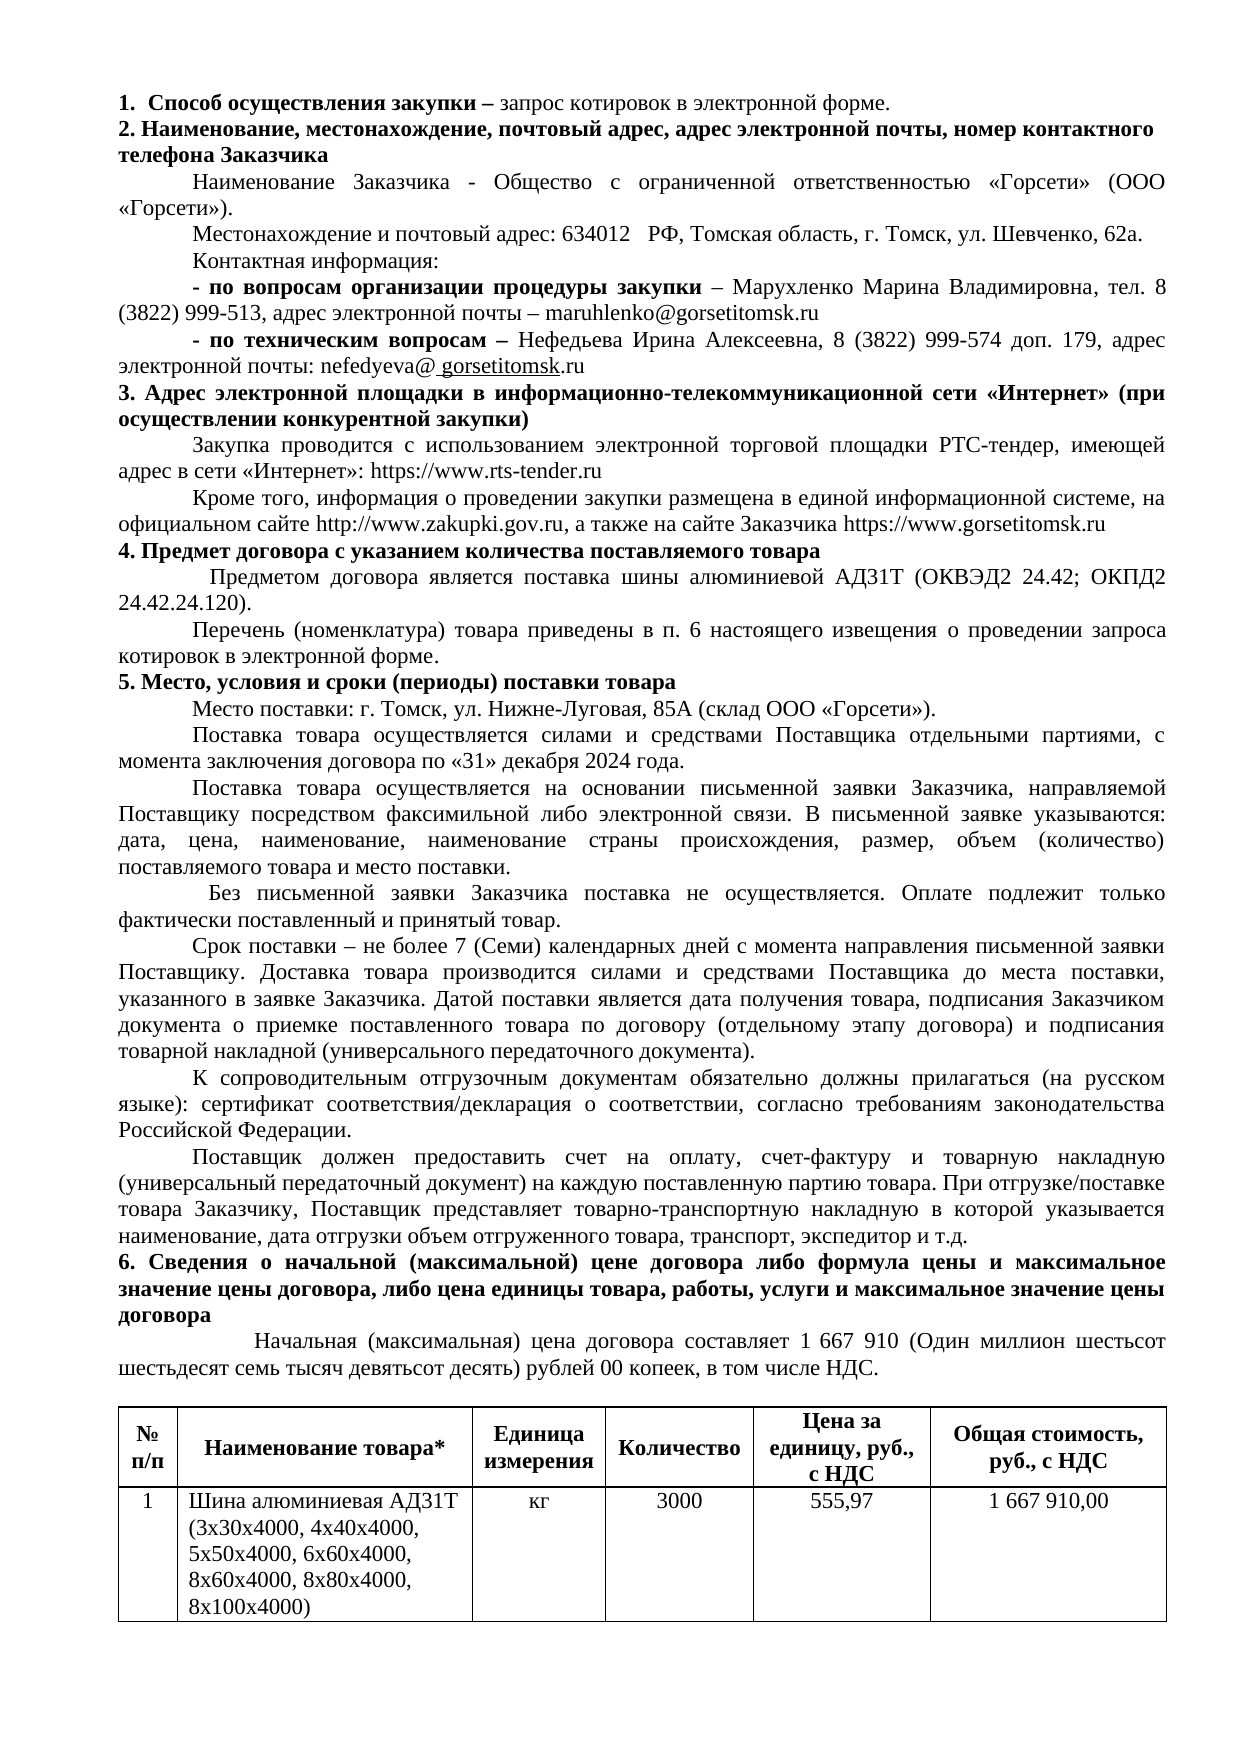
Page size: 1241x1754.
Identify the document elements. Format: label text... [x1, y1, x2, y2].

table_cell 1 667 910,00 [931, 1488, 1166, 1621]
list Местонахождение и почтовый адрес: 634012 РФ, Томская область, г. Томск, ул. Шевченко, 62а. [118, 220, 1167, 247]
table_cell кг [473, 1488, 605, 1621]
list 3. Адрес электронной площадки в информационно-телекоммуникационной сети «Интернет» (при осуществлении конкурентной закупки) [118, 378, 1167, 431]
text Без письменной заявки Заказчика поставка не осуществляется. Оплате подлежит только фактически поставленный и принятый товар. [118, 879, 1167, 932]
text - по техническим вопросам – Нефедьева Ирина Алексеевна, 8 (3822) 999-574 доп. 179, адрес электронной почты: nefedyeva@ gorsetitomsk.ru [118, 326, 1167, 378]
text 2. Наименование, местонахождение, почтовый адрес, адрес электронной почты, номер контактного телефона Заказчика [118, 115, 1167, 168]
text 5. Место, условия и сроки (периоды) поставки товара [118, 668, 1167, 695]
table_header Наименование товара* [178, 1408, 472, 1486]
table_header Общая стоимость, руб., с НДС [931, 1408, 1166, 1486]
table_header Количество [606, 1408, 753, 1486]
list Закупка проводится с использованием электронной торговой площадки РТС-тендер, имеющей адрес в сети «Интернет»: https://www.rts-tender.ru [118, 431, 1167, 484]
text Кроме того, информация о проведении закупки размещена в единой информационной системе, на официальном сайте http://www.zakupki.gov.ru, а также на сайте Заказчика https://www.gorsetitomsk.ru [118, 484, 1167, 537]
table_header Цена за единицу, руб., с НДС [754, 1408, 930, 1486]
text К сопроводительным отгрузочным документам обязательно должны прилагаться (на русском языке): сертификат соответствия/декларация о соответствии, согласно требованиям законодательства Российской Федерации. [118, 1064, 1167, 1143]
table_header № п/п [119, 1408, 177, 1486]
list 4. Предмет договора с указанием количества поставляемого товара [118, 537, 1167, 563]
text Поставка товара осуществляется силами и средствами Поставщика отдельными партиями, с момента заключения договора по «31» декабря 2024 года. [118, 721, 1167, 774]
text 6. Сведения о начальной (максимальной) цене договора либо формула цены и максимальное значение цены договора, либо цена единицы товара, работы, услуги и максимальное значение цены договора [118, 1248, 1167, 1327]
text - по вопросам организации процедуры закупки – Марухленко Марина Владимировна, тел. 8 (3822) 999-513, адрес электронной почты – maruhlenko@gorsetitomsk.ru [118, 273, 1167, 326]
list Способ осуществления закупки – запрос котировок в электронной форме. [118, 89, 1167, 115]
table_header Единица измерения [473, 1408, 605, 1486]
text Место поставки: г. Томск, ул. Нижне-Луговая, 85А (склад ООО «Горсети»). [118, 695, 1167, 721]
text Поставка товара осуществляется на основании письменной заявки Заказчика, направляемой Поставщику посредством факсимильной либо электронной связи. В письменной заявке указываются: дата, цена, наименование, наименование страны происхождения, размер, объем (количество) поставляемого товара и место поставки. [118, 774, 1167, 879]
table_cell 555,97 [754, 1488, 930, 1621]
text Поставщик должен предоставить счет на оплату, счет-фактуру и товарную накладную (универсальный передаточный документ) на каждую поставленную партию товара. При отгрузке/поставке товара Заказчику, Поставщик представляет товарно-транспортную накладную в которой указывается наименование, дата отгрузки объем отгруженного товара, транспорт, экспедитор и т.д. [118, 1143, 1167, 1248]
table_cell 3000 [606, 1488, 753, 1621]
text Наименование Заказчика - Общество с ограниченной ответственностью «Горсети» (ООО «Горсети»). [118, 168, 1167, 220]
table_cell 1 [119, 1488, 177, 1621]
text Перечень (номенклатура) товара приведены в п. 6 настоящего извещения о проведении запроса котировок в электронной форме. [118, 616, 1167, 668]
text Срок поставки – не более 7 (Семи) календарных дней с момента направления письменной заявки Поставщику. Доставка товара производится силами и средствами Поставщика до места поставки, указанного в заявке Заказчика. Датой поставки является дата получения товара, подписания Заказчиком документа о приемке поставленного товара по договору (отдельному этапу договора) и подписания товарной накладной (универсального передаточного документа). [118, 932, 1167, 1064]
text Предметом договора является поставка шины алюминиевой АД31Т (ОКВЭД2 24.42; ОКПД2 24.42.24.120). [118, 563, 1167, 616]
text Начальная (максимальная) цена договора составляет 1 667 910 (Один миллион шестьсот шестьдесят семь тысяч девятьсот десять) рублей 00 копеек, в том числе НДС. [118, 1327, 1167, 1380]
table_cell Шина алюминиевая АД31Т (3х30х4000, 4х40х4000, 5х50х4000, 6х60х4000, 8х60х4000, 8х80х4000, 8х100х4000) [178, 1488, 472, 1621]
list Контактная информация: [118, 247, 1167, 273]
